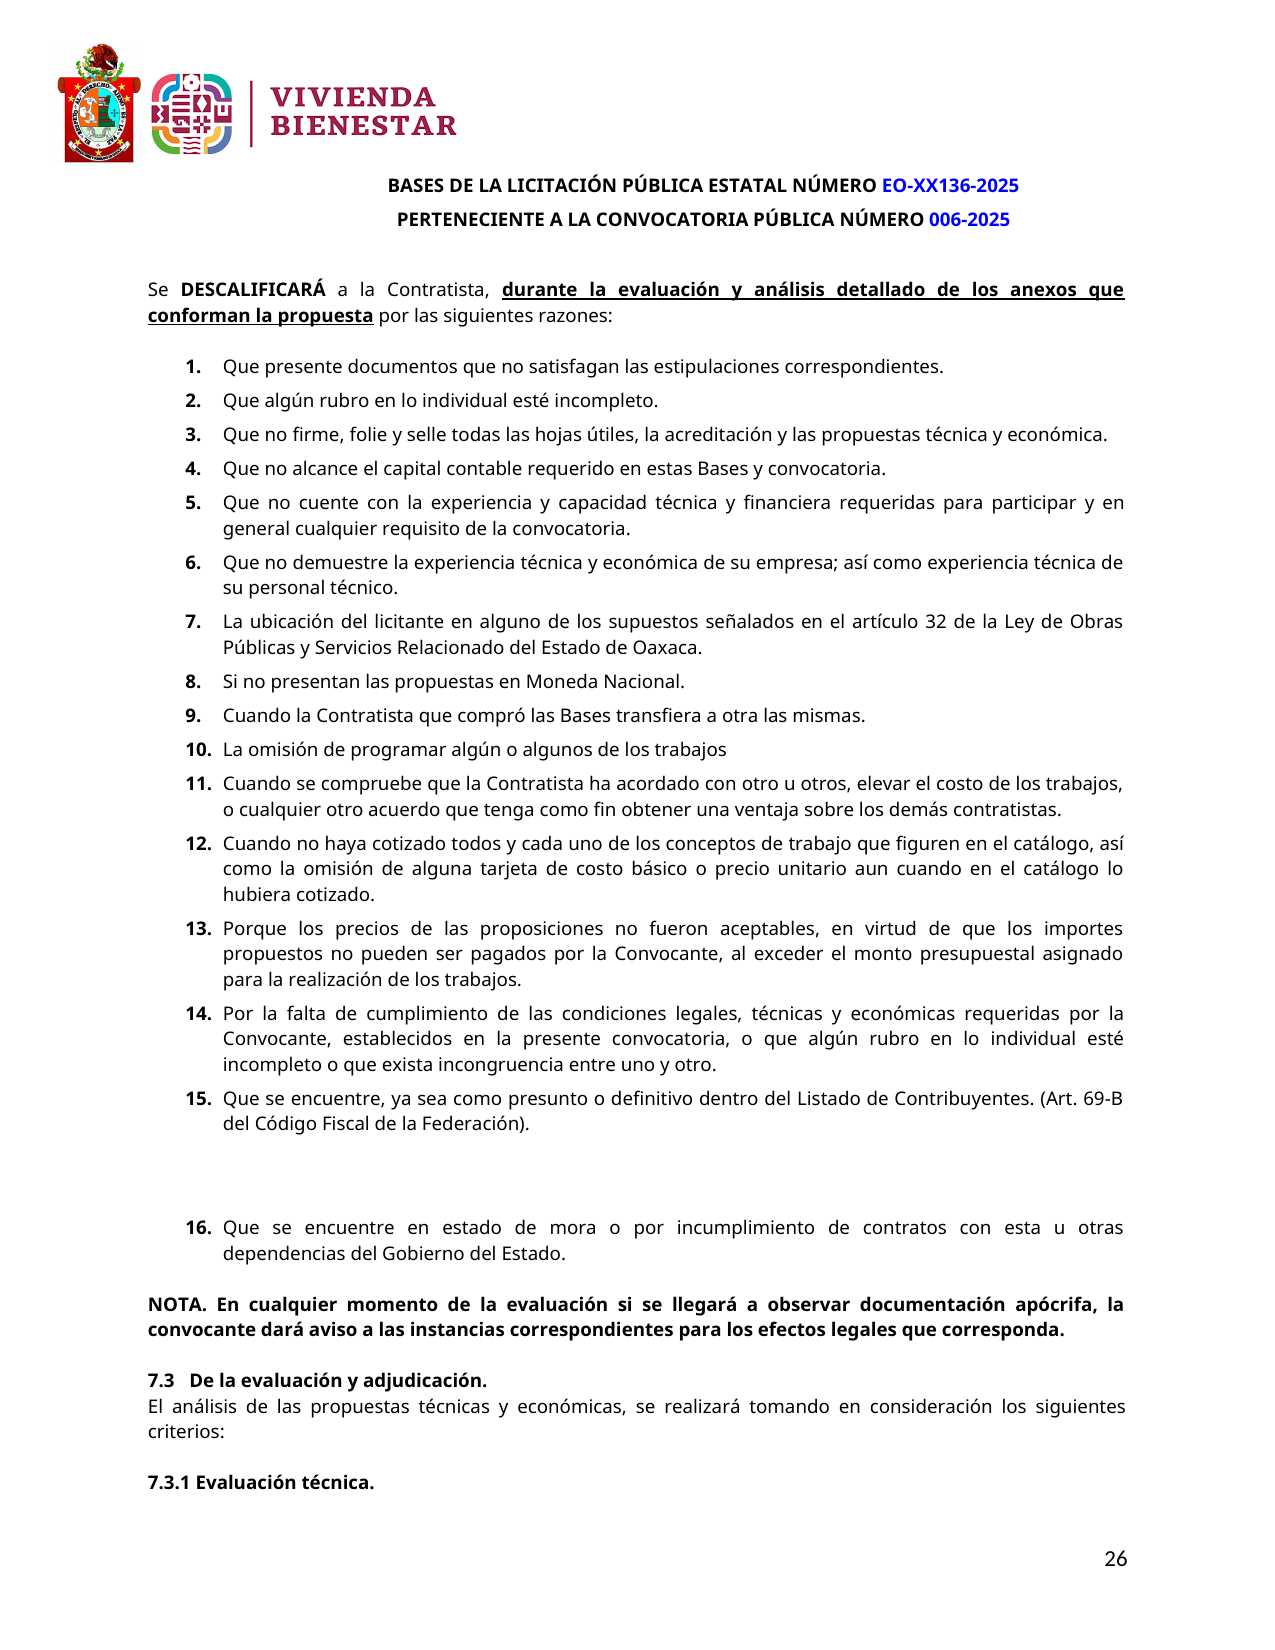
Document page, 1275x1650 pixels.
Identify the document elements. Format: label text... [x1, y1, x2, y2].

list Que algún rubro en lo individual esté incompleto. [185, 387, 1125, 413]
picture [147, 66, 473, 163]
list Que se encuentre en estado de mora o por incumplimiento de contratos con esta u otras dependencias del Gobierno del Estado. [185, 1214, 1125, 1266]
list Que presente documentos que no satisfagan las estipulaciones correspondientes. [185, 353, 1125, 379]
list Que no demuestre la experiencia técnica y económica de su empresa; así como experiencia técnica de su personal técnico. [185, 549, 1125, 600]
text Se DESCALIFICARÁ a la Contratista, durante la evaluación y análisis detallado de los anexos que conforman la propuesta por las siguientes razones: [148, 277, 1125, 328]
list Por la falta de cumplimiento de las condiciones legales, técnicas y económicas requeridas por la Convocante, establecidos en la presente convocatoria, o que algún rubro en lo individual esté incompleto o que exista incongruencia entre uno y otro. [185, 1000, 1125, 1077]
list Si no presentan las propuestas en Moneda Nacional. [185, 668, 1125, 694]
picture [55, 42, 143, 165]
list Porque los precios de las proposiciones no fueron aceptables, en virtud de que los importes propuestos no pueden ser pagados por la Convocante, al exceder el monto presupuestal asignado para la realización de los trabajos. [185, 915, 1125, 992]
list Que se encuentre, ya sea como presunto o definitivo dentro del Listado de Contribuyentes. (Art. 69-B del Código Fiscal de la Federación). [185, 1085, 1125, 1136]
list La omisión de programar algún o algunos de los trabajos [185, 736, 1125, 762]
text 7.3.1 Evaluación técnica. [148, 1470, 1127, 1495]
list Cuando se compruebe que la Contratista ha acordado con otro u otros, elevar el costo de los trabajos, o cualquier otro acuerdo que tenga como fin obtener una ventaja sobre los demás contratistas. [185, 770, 1125, 821]
text El análisis de las propuestas técnicas y económicas, se realizará tomando en consideración los siguientes criterios: [148, 1393, 1127, 1444]
text 7.3 De la evaluación y adjudicación. [148, 1368, 1127, 1393]
list Que no alcance el capital contable requerido en estas Bases y convocatoria. [185, 455, 1125, 481]
list Que no firme, folie y selle todas las hojas útiles, la acreditación y las propuestas técnica y económica. [185, 421, 1125, 447]
list Cuando la Contratista que compró las Bases transfiera a otra las mismas. [185, 702, 1125, 728]
list Que no cuente con la experiencia y capacidad técnica y financiera requeridas para participar y en general cualquier requisito de la convocatoria. [185, 489, 1125, 540]
list Cuando no haya cotizado todos y cada uno de los conceptos de trabajo que figuren en el catálogo, así como la omisión de alguna tarjeta de costo básico o precio unitario aun cuando en el catálogo lo hubiera cotizado. [185, 830, 1125, 906]
list La ubicación del licitante en alguno de los supuestos señalados en el artículo 32 de la Ley de Obras Públicas y Servicios Relacionado del Estado de Oaxaca. [185, 608, 1125, 659]
text NOTA. En cualquier momento de la evaluación si se llegará a observar documentación apócrifa, la convocante dará aviso a las instancias correspondientes para los efectos legales que corresponda. [148, 1291, 1125, 1342]
